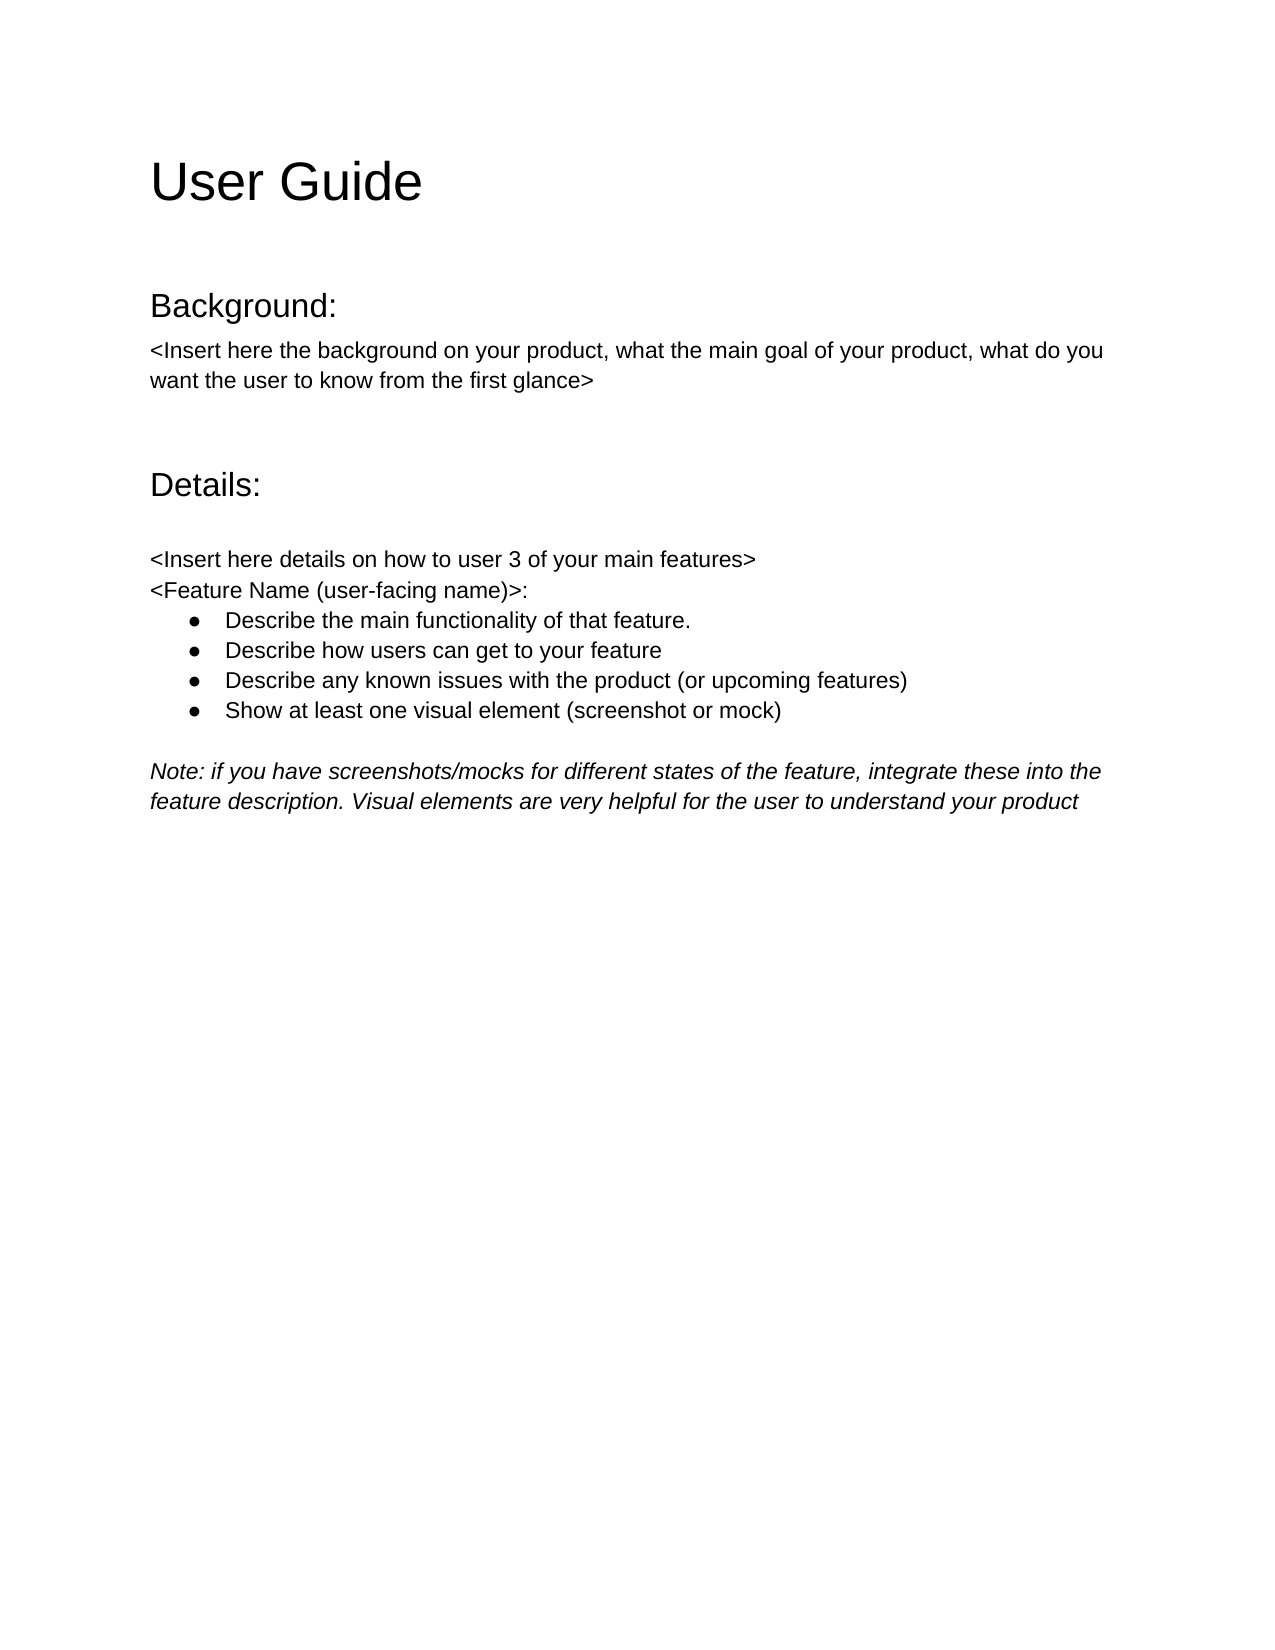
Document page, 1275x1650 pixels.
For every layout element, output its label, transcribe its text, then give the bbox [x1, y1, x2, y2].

list Describe how users can get to your feature [187, 637, 1125, 663]
list Show at least one visual element (screenshot or mock) [187, 697, 1125, 724]
text <Insert here the background on your product, what the main goal of your product, what do you want the user to know from the first glance> [150, 337, 1125, 394]
list Describe the main functionality of that feature. [187, 607, 1125, 633]
title User Guide [150, 150, 1125, 212]
text <Feature Name (user-facing name)>: [150, 577, 1125, 603]
subtitle Background: [150, 286, 1125, 325]
list Describe any known issues with the product (or upcoming features) [187, 667, 1125, 694]
text Note: if you have screenshots/mocks for different states of the feature, integrate these into the feature description. Visual elements are very helpful for the user to understand your product [150, 758, 1125, 814]
text <Insert here details on how to user 3 of your main features> [150, 546, 1125, 573]
subtitle Details: [150, 465, 1125, 504]
